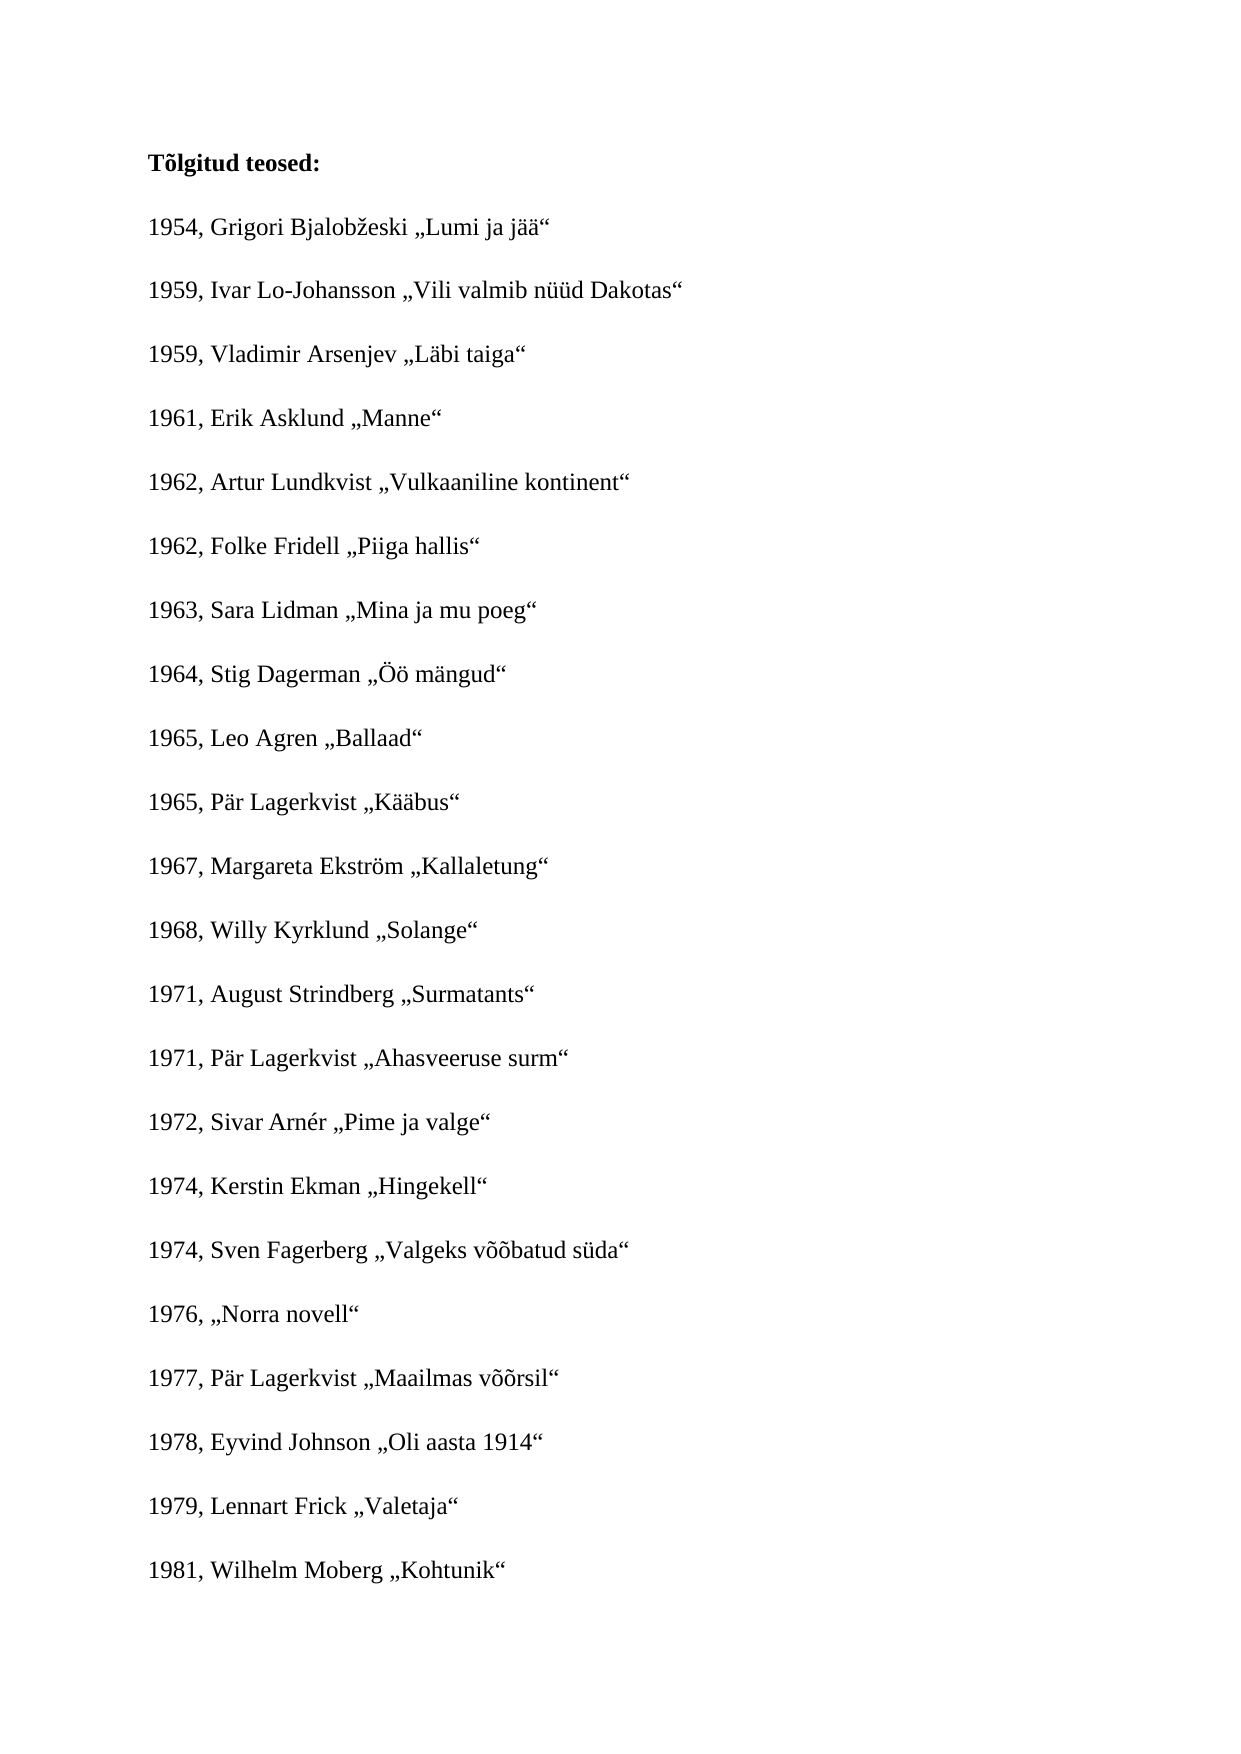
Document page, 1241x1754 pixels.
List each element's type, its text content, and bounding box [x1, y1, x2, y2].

text 1974, Sven Fagerberg „Valgeks võõbatud süda“ [148, 1235, 1093, 1264]
text 1971, August Strindberg „Surmatants“ [148, 979, 1093, 1008]
text 1965, Pär Lagerkvist „Kääbus“ [148, 787, 1093, 816]
text Tõlgitud teosed: [148, 148, 1093, 176]
text 1972, Sivar Arnér „Pime ja valge“ [148, 1107, 1093, 1136]
text 1979, Lennart Frick „Valetaja“ [148, 1491, 1093, 1519]
text 1962, Folke Fridell „Piiga hallis“ [148, 531, 1093, 560]
text 1963, Sara Lidman „Mina ja mu poeg“ [148, 595, 1093, 624]
text 1962, Artur Lundkvist „Vulkaaniline kontinent“ [148, 467, 1093, 496]
text 1965, Leo Agren „Ballaad“ [148, 723, 1093, 752]
text 1974, Kerstin Ekman „Hingekell“ [148, 1171, 1093, 1200]
text 1978, Eyvind Johnson „Oli aasta 1914“ [148, 1427, 1093, 1456]
text 1954, Grigori Bjalobžeski „Lumi ja jää“ [148, 212, 1093, 240]
text 1959, Vladimir Arsenjev „Läbi taiga“ [148, 339, 1093, 368]
text 1967, Margareta Ekström „Kallaletung“ [148, 851, 1093, 880]
text 1959, Ivar Lo-Johansson „Vili valmib nüüd Dakotas“ [148, 276, 1093, 304]
text 1981, Wilhelm Moberg „Kohtunik“ [148, 1555, 1093, 1583]
text 1961, Erik Asklund „Manne“ [148, 403, 1093, 432]
text 1971, Pär Lagerkvist „Ahasveeruse surm“ [148, 1043, 1093, 1072]
text 1964, Stig Dagerman „Öö mängud“ [148, 659, 1093, 688]
text 1977, Pär Lagerkvist „Maailmas võõrsil“ [148, 1363, 1093, 1392]
text 1968, Willy Kyrklund „Solange“ [148, 915, 1093, 944]
text 1976, „Norra novell“ [148, 1299, 1093, 1328]
